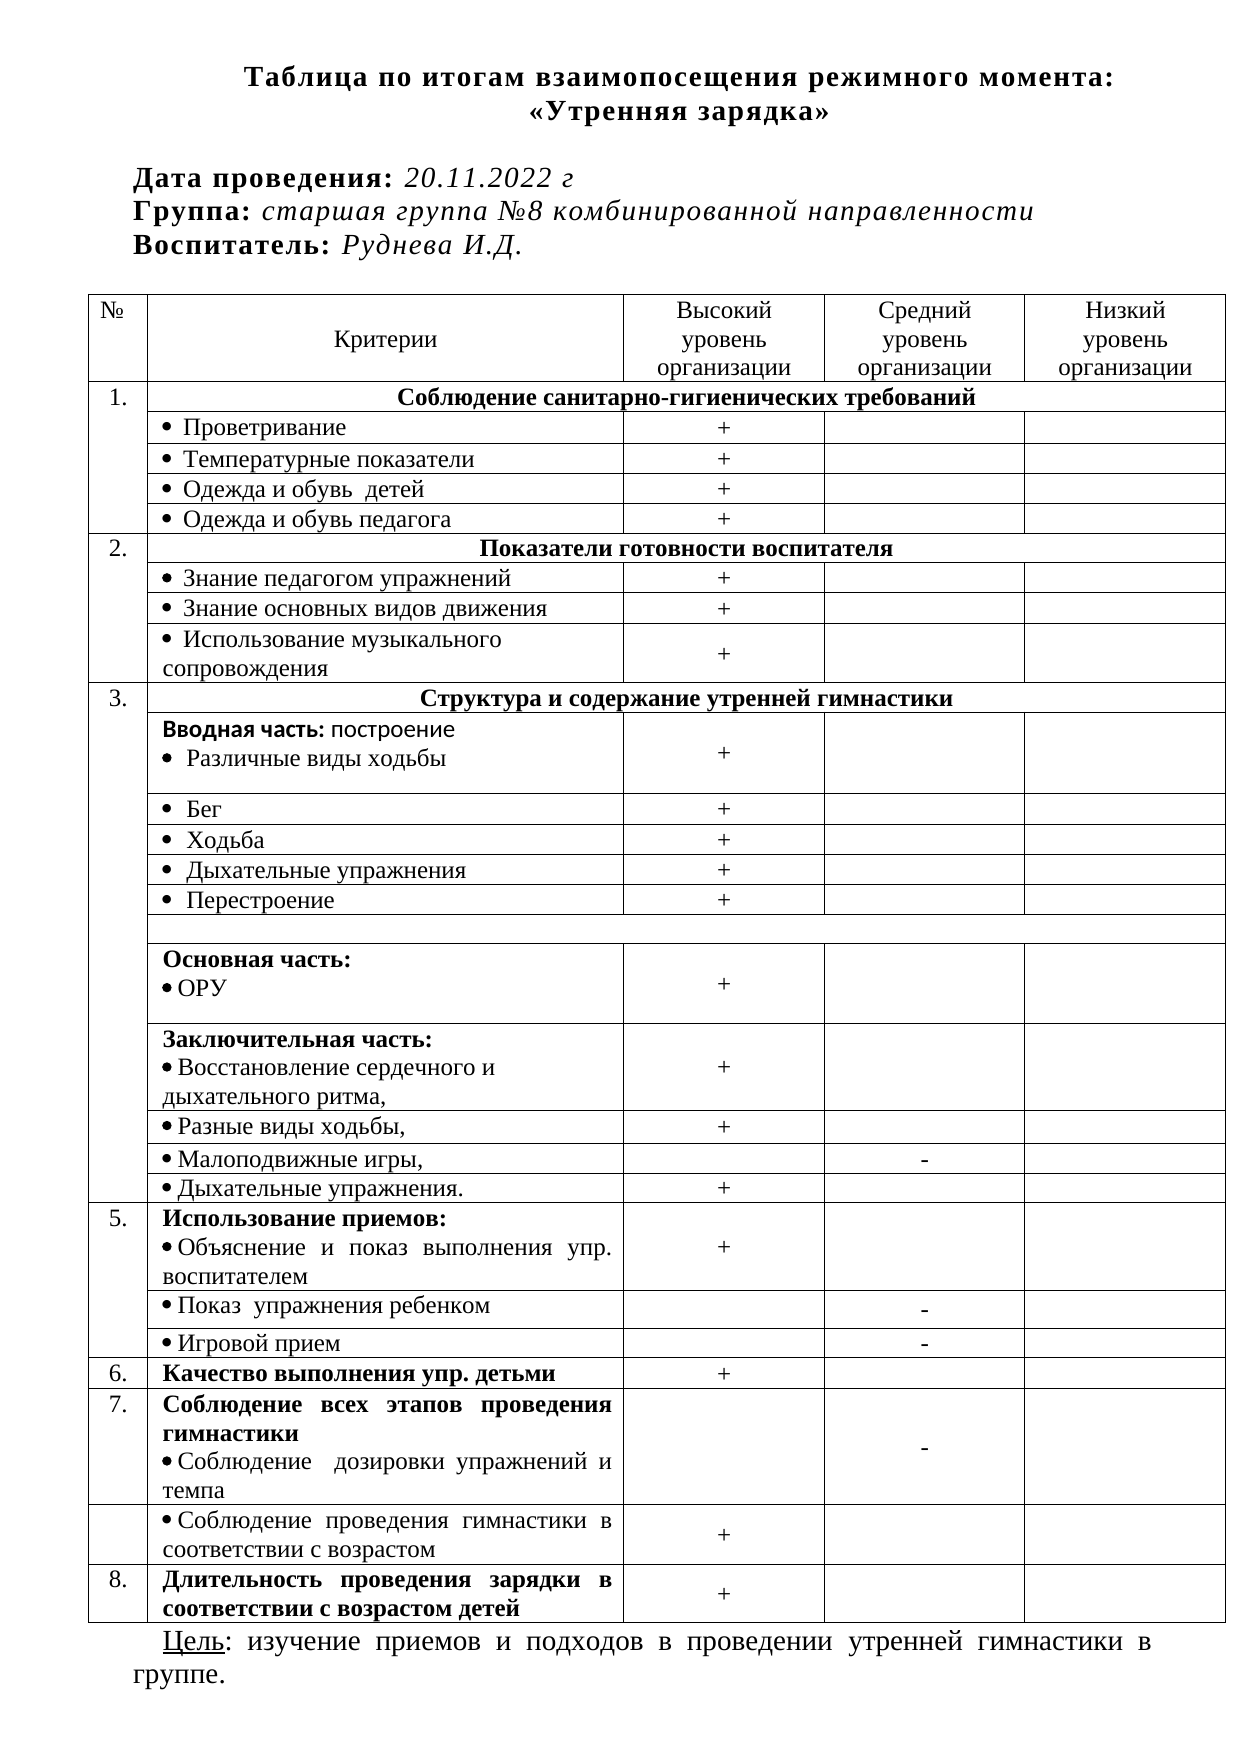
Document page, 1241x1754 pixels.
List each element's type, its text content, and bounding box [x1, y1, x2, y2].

table_cell Показ упражнения ребенком [148, 1291, 623, 1327]
table_cell Дыхательные упражнения. [148, 1174, 623, 1202]
table_cell Длительность проведения зарядки в соответствии с возрастом детей [148, 1565, 623, 1622]
table_cell [825, 474, 1024, 503]
table_cell + [624, 713, 824, 793]
table_cell Основная часть: ОРУ [148, 944, 623, 1023]
table_cell [825, 1505, 1024, 1563]
text Таблица по итогам взаимопосещения режимного момента: [133, 59, 1152, 93]
table_cell [89, 1505, 147, 1563]
table_cell + [624, 885, 824, 913]
table_cell [1025, 593, 1225, 623]
table_cell + [624, 412, 824, 443]
table_cell 6. [89, 1358, 147, 1388]
table_cell Заключительная часть: Восстановление сердечного и дыхательного ритма, [148, 1024, 623, 1110]
table_cell [1025, 1024, 1225, 1110]
table_cell [1025, 474, 1225, 503]
table_cell [825, 825, 1024, 854]
table_cell 8. [89, 1565, 147, 1622]
table_cell + [624, 1505, 824, 1563]
table_cell + [624, 944, 824, 1023]
table_cell - [825, 1291, 1024, 1327]
table_cell [825, 1111, 1024, 1143]
table_cell + [624, 444, 824, 473]
table_cell [1025, 885, 1225, 913]
table_cell Качество выполнения упр. детьми [148, 1358, 623, 1388]
table_cell [1025, 412, 1225, 443]
table_cell Дыхательные упражнения [148, 855, 623, 884]
table_cell + [624, 474, 824, 503]
table_cell Проветривание [148, 412, 623, 443]
table_cell Соблюдение санитарно-гигиенических требований [148, 382, 1225, 411]
table_cell [1025, 1291, 1225, 1327]
table_cell + [624, 1024, 824, 1110]
table_cell Одежда и обувь педагога [148, 504, 623, 532]
table_cell Структура и содержание утренней гимнастики [148, 683, 1225, 712]
table_cell [825, 794, 1024, 824]
table_cell Игровой прием [148, 1329, 623, 1357]
table_cell [1025, 1389, 1225, 1504]
table_cell [825, 563, 1024, 592]
table_cell [1025, 504, 1225, 532]
table_cell [825, 593, 1024, 623]
table_cell [825, 504, 1024, 532]
table_header Средний уровень организации [825, 295, 1024, 381]
table_cell [1025, 713, 1225, 793]
table_cell [1025, 624, 1225, 682]
table_cell [1025, 825, 1225, 854]
table_cell [825, 1203, 1024, 1289]
text Воспитатель: Руднева И.Д. [133, 227, 1152, 260]
table_cell + [624, 1111, 824, 1143]
table_cell [825, 624, 1024, 682]
table_cell [1025, 1505, 1225, 1563]
table_cell Соблюдение проведения гимнастики в соответствии с возрастом [148, 1505, 623, 1563]
table_cell + [624, 593, 824, 623]
table_cell [1025, 944, 1225, 1023]
text «Утренняя зарядка» [133, 93, 1152, 126]
table_cell [1025, 1358, 1225, 1388]
table_cell [1025, 1111, 1225, 1143]
text Цель: изучение приемов и подходов в проведении утренней гимнастики в группе. [133, 1623, 1152, 1690]
table_cell Температурные показатели [148, 444, 623, 473]
table_cell Бег [148, 794, 623, 824]
table_cell + [624, 624, 824, 682]
table_cell Знание педагогом упражнений [148, 563, 623, 592]
table_header Низкий уровень организации [1025, 295, 1225, 381]
table_cell [1025, 1329, 1225, 1357]
table_cell + [624, 1203, 824, 1289]
table_cell - [825, 1329, 1024, 1357]
table_cell + [624, 825, 824, 854]
table_cell [624, 1329, 824, 1357]
table_cell [825, 412, 1024, 443]
table_cell [825, 444, 1024, 473]
table_cell [624, 1144, 824, 1172]
table_cell 7. [89, 1389, 147, 1504]
table_cell [1025, 855, 1225, 884]
text Дата проведения: 20.11.2022 г [133, 160, 1152, 193]
table_cell Использование музыкального сопровождения [148, 624, 623, 682]
table_cell + [624, 855, 824, 884]
table_cell [148, 915, 1225, 943]
table_header № [89, 295, 147, 381]
table_cell Показатели готовности воспитателя [148, 534, 1225, 562]
table_cell 5. [89, 1203, 147, 1357]
table_cell [1025, 444, 1225, 473]
table_cell 1. [89, 382, 147, 532]
table_cell + [624, 563, 824, 592]
table_cell - [825, 1144, 1024, 1172]
table_cell [825, 855, 1024, 884]
table_cell 3. [89, 683, 147, 1202]
table_cell [1025, 1565, 1225, 1622]
table_cell Разные виды ходьбы, [148, 1111, 623, 1143]
table_cell 2. [89, 534, 147, 682]
table_cell Перестроение [148, 885, 623, 913]
table_header Высокий уровень организации [624, 295, 824, 381]
table_cell [825, 944, 1024, 1023]
table_cell + [624, 1565, 824, 1622]
table_cell [825, 885, 1024, 913]
table_cell - [825, 1389, 1024, 1504]
table_cell Соблюдение всех этапов проведения гимнастики Соблюдение дозировки упражнений и темпа [148, 1389, 623, 1504]
table_cell [825, 1565, 1024, 1622]
table_cell Использование приемов: Объяснение и показ выполнения упр. воспитателем [148, 1203, 623, 1289]
table_cell + [624, 1358, 824, 1388]
table_cell Одежда и обувь детей [148, 474, 623, 503]
table_cell + [624, 1174, 824, 1202]
table_cell + [624, 504, 824, 532]
table_cell [1025, 794, 1225, 824]
table_cell [825, 1024, 1024, 1110]
table_cell [1025, 563, 1225, 592]
text Группа: старшая группа №8 комбинированной направленности [133, 193, 1152, 227]
table_cell [624, 1389, 824, 1504]
table_cell Знание основных видов движения [148, 593, 623, 623]
table_cell [624, 1291, 824, 1327]
table_header Критерии [148, 295, 623, 381]
table_cell [825, 1358, 1024, 1388]
table_cell [1025, 1174, 1225, 1202]
table_cell Ходьба [148, 825, 623, 854]
table_cell Вводная часть: построение Различные виды ходьбы [148, 713, 623, 793]
table_cell [825, 1174, 1024, 1202]
table_cell Малоподвижные игры, [148, 1144, 623, 1172]
table_cell + [624, 794, 824, 824]
table_cell [1025, 1144, 1225, 1172]
table_cell [825, 713, 1024, 793]
table_cell [1025, 1203, 1225, 1289]
